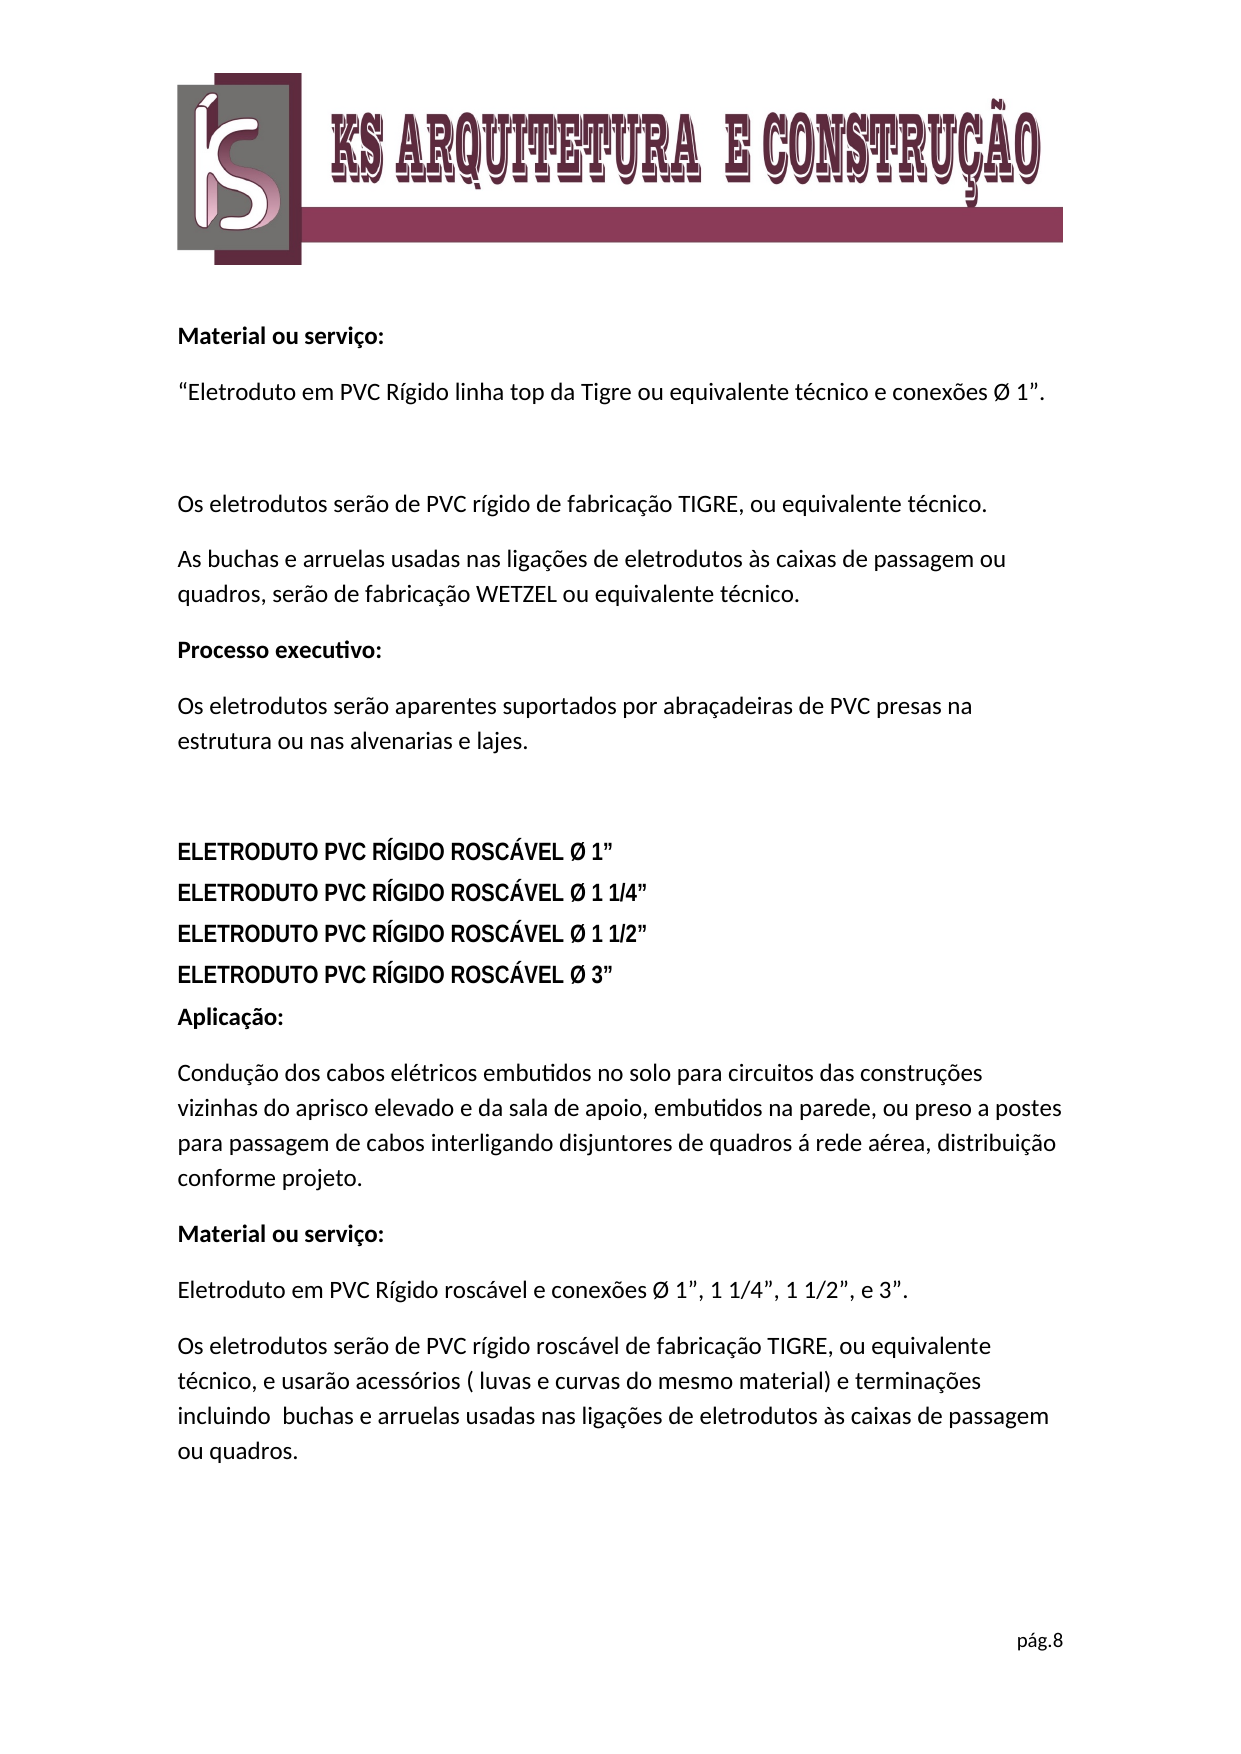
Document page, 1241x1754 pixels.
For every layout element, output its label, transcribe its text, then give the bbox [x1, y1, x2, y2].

text Processo executivo: [177, 634, 1063, 665]
text Condução dos cabos elétricos embutidos no solo para circuitos das construções vizinhas do aprisco elevado e da sala de apoio, embutidos na parede, ou preso a postes para passagem de cabos interligando disjuntores de quadros á rede aérea, distribuição conforme projeto. [177, 1057, 1063, 1193]
text Material ou serviço: [177, 320, 1063, 351]
text “Eletroduto em PVC Rígido linha top da Tigre ou equivalente técnico e conexões Ø 1”. [177, 376, 1063, 407]
subtitle ELETRODUTO PVC RÍGIDO ROSCÁVEL Ø 3” [177, 960, 1063, 989]
text Aplicação: [177, 1002, 1063, 1032]
text As buchas e arruelas usadas nas ligações de eletrodutos às caixas de passagem ou quadros, serão de fabricação WETZEL ou equivalente técnico. [177, 544, 1063, 609]
text Os eletrodutos serão aparentes suportados por abraçadeiras de PVC presas na estrutura ou nas alvenarias e lajes. [177, 690, 1063, 756]
text Os eletrodutos serão de PVC rígido roscável de fabricação TIGRE, ou equivalente técnico, e usarão acessórios ( luvas e curvas do mesmo material) e terminações incluindo buchas e arruelas usadas nas ligações de eletrodutos às caixas de passagem ou quadros. [177, 1330, 1063, 1465]
picture [177, 73, 1063, 265]
subtitle ELETRODUTO PVC RÍGIDO ROSCÁVEL Ø 1 1/4” [177, 878, 1063, 907]
subtitle ELETRODUTO PVC RÍGIDO ROSCÁVEL Ø 1 1/2” [177, 919, 1063, 948]
subtitle ELETRODUTO PVC RÍGIDO ROSCÁVEL Ø 1” [177, 837, 1063, 866]
text Material ou serviço: [177, 1218, 1063, 1249]
text Os eletrodutos serão de PVC rígido de fabricação TIGRE, ou equivalente técnico. [177, 488, 1063, 518]
text Eletroduto em PVC Rígido roscável e conexões Ø 1”, 1 1/4”, 1 1/2”, e 3”. [177, 1274, 1063, 1304]
